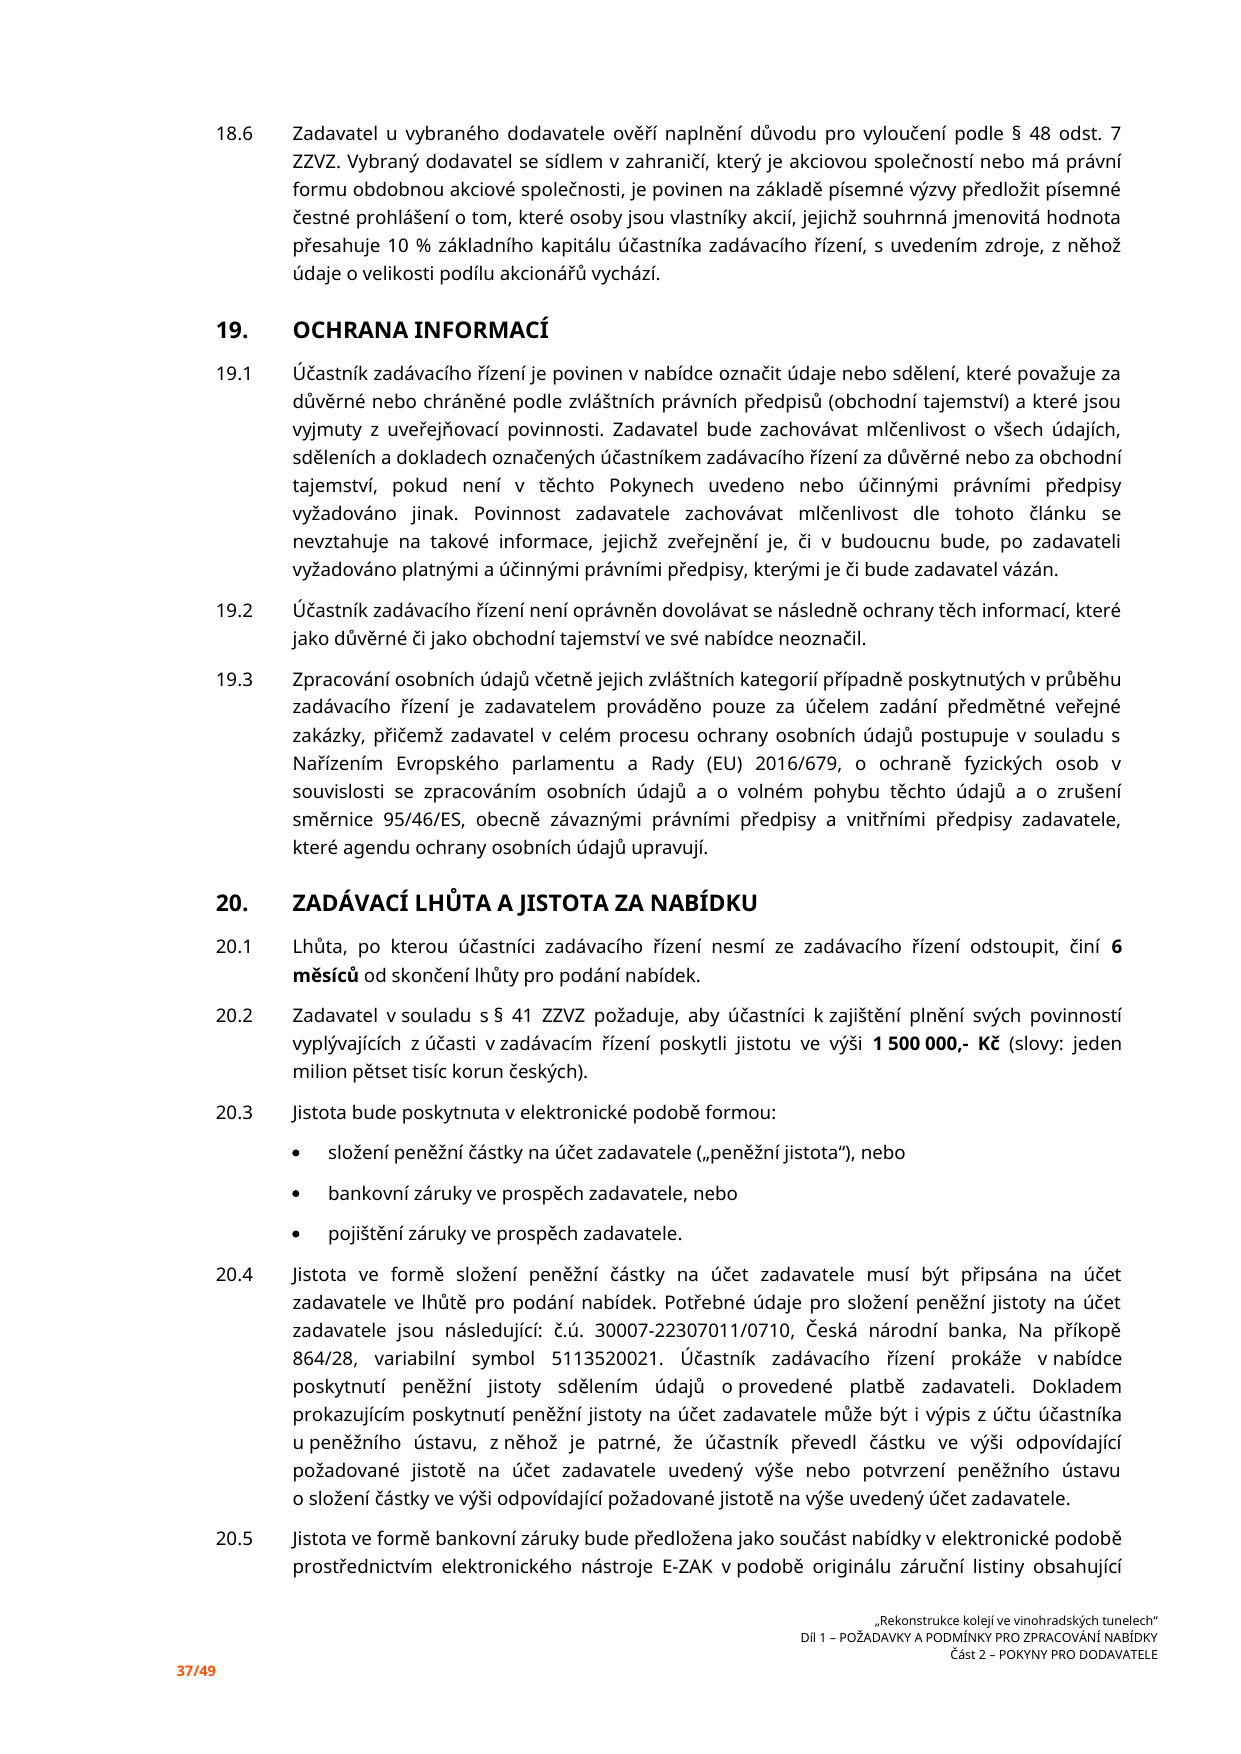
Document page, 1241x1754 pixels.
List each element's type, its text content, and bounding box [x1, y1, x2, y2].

text Lhůta, po kterou účastníci zadávacího řízení nesmí ze zadávacího řízení odstoupit, činí 6 měsíců od skončení lhůty pro podání nabídek. [216, 934, 1122, 987]
text složení peněžní částky na účet zadavatele („peněžní jistota“), nebo [292, 1139, 1122, 1165]
text OCHRANA INFORMACÍ [216, 314, 1122, 345]
text bankovní záruky ve prospěch zadavatele, nebo [292, 1180, 1122, 1206]
text pojištění záruky ve prospěch zadavatele. [292, 1221, 1122, 1246]
text Účastník zadávacího řízení je povinen v nabídce označit údaje nebo sdělení, které považuje za důvěrné nebo chráněné podle zvláštních právních předpisů (obchodní tajemství) a které jsou vyjmuty z uveřejňovací povinnosti. Zadavatel bude zachovávat mlčenlivost o všech údajích, sděleních a dokladech označených účastníkem zadávacího řízení za důvěrné nebo za obchodní tajemství, pokud není v těchto Pokynech uvedeno nebo účinnými právními předpisy vyžadováno jinak. Povinnost zadavatele zachovávat mlčenlivost dle tohoto článku se nevztahuje na takové informace, jejichž zveřejnění je, či v budoucnu bude, po zadavateli vyžadováno platnými a účinnými právními předpisy, kterými je či bude zadavatel vázán. [216, 361, 1122, 582]
text Zadavatel u vybraného dodavatele ověří naplnění důvodu pro vyloučení podle § 48 odst. 7 ZZVZ. Vybraný dodavatel se sídlem v zahraničí, který je akciovou společností nebo má právní formu obdobnou akciové společnosti, je povinen na základě písemné výzvy předložit písemné čestné prohlášení o tom, které osoby jsou vlastníky akcií, jejichž souhrnná jmenovitá hodnota přesahuje 10 % základního kapitálu účastníka zadávacího řízení, s uvedením zdroje, z něhož údaje o velikosti podílu akcionářů vychází. [216, 121, 1122, 286]
text Jistota bude poskytnuta v elektronické podobě formou: [216, 1099, 1122, 1124]
text Zadavatel v souladu s § 41 ZZVZ požaduje, aby účastníci k zajištění plnění svých povinností vyplývajících z účasti v zadávacím řízení poskytli jistotu ve výši 1 500 000,- Kč (slovy: jeden milion pětset tisíc korun českých). [216, 1002, 1122, 1084]
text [216, 1526, 1122, 1579]
text Jistota ve formě složení peněžní částky na účet zadavatele musí být připsána na účet zadavatele ve lhůtě pro podání nabídek. Potřebné údaje pro složení peněžní jistoty na účet zadavatele jsou následující: č.ú. 30007-22307011/0710, Česká národní banka, Na příkopě 864/28, variabilní symbol 5113520021. Účastník zadávacího řízení prokáže v nabídce poskytnutí peněžní jistoty sdělením údajů o provedené platbě zadavateli. Dokladem prokazujícím poskytnutí peněžní jistoty na účet zadavatele může být i výpis z účtu účastníka u peněžního ústavu, z něhož je patrné, že účastník převedl částku ve výši odpovídající požadované jistotě na účet zadavatele uvedený výše nebo potvrzení peněžního ústavu o složení částky ve výši odpovídající požadované jistotě na výše uvedený účet zadavatele. [216, 1261, 1122, 1511]
text Účastník zadávacího řízení není oprávněn dovolávat se následně ochrany těch informací, které jako důvěrné či jako obchodní tajemství ve své nabídce neoznačil. [216, 597, 1122, 651]
text ZADÁVACÍ LHŮTA A JISTOTA ZA NABÍDKU [216, 887, 1122, 918]
text Zpracování osobních údajů včetně jejich zvláštních kategorií případně poskytnutých v průběhu zadávacího řízení je zadavatelem prováděno pouze za účelem zadání předmětné veřejné zakázky, přičemž zadavatel v celém procesu ochrany osobních údajů postupuje v souladu s Nařízením Evropského parlamentu a Rady (EU) 2016/679, o ochraně fyzických osob v souvislosti se zpracováním osobních údajů a o volném pohybu těchto údajů a o zrušení směrnice 95/46/ES, obecně závaznými právními předpisy a vnitřními předpisy zadavatele, které agendu ochrany osobních údajů upravují. [216, 666, 1122, 859]
